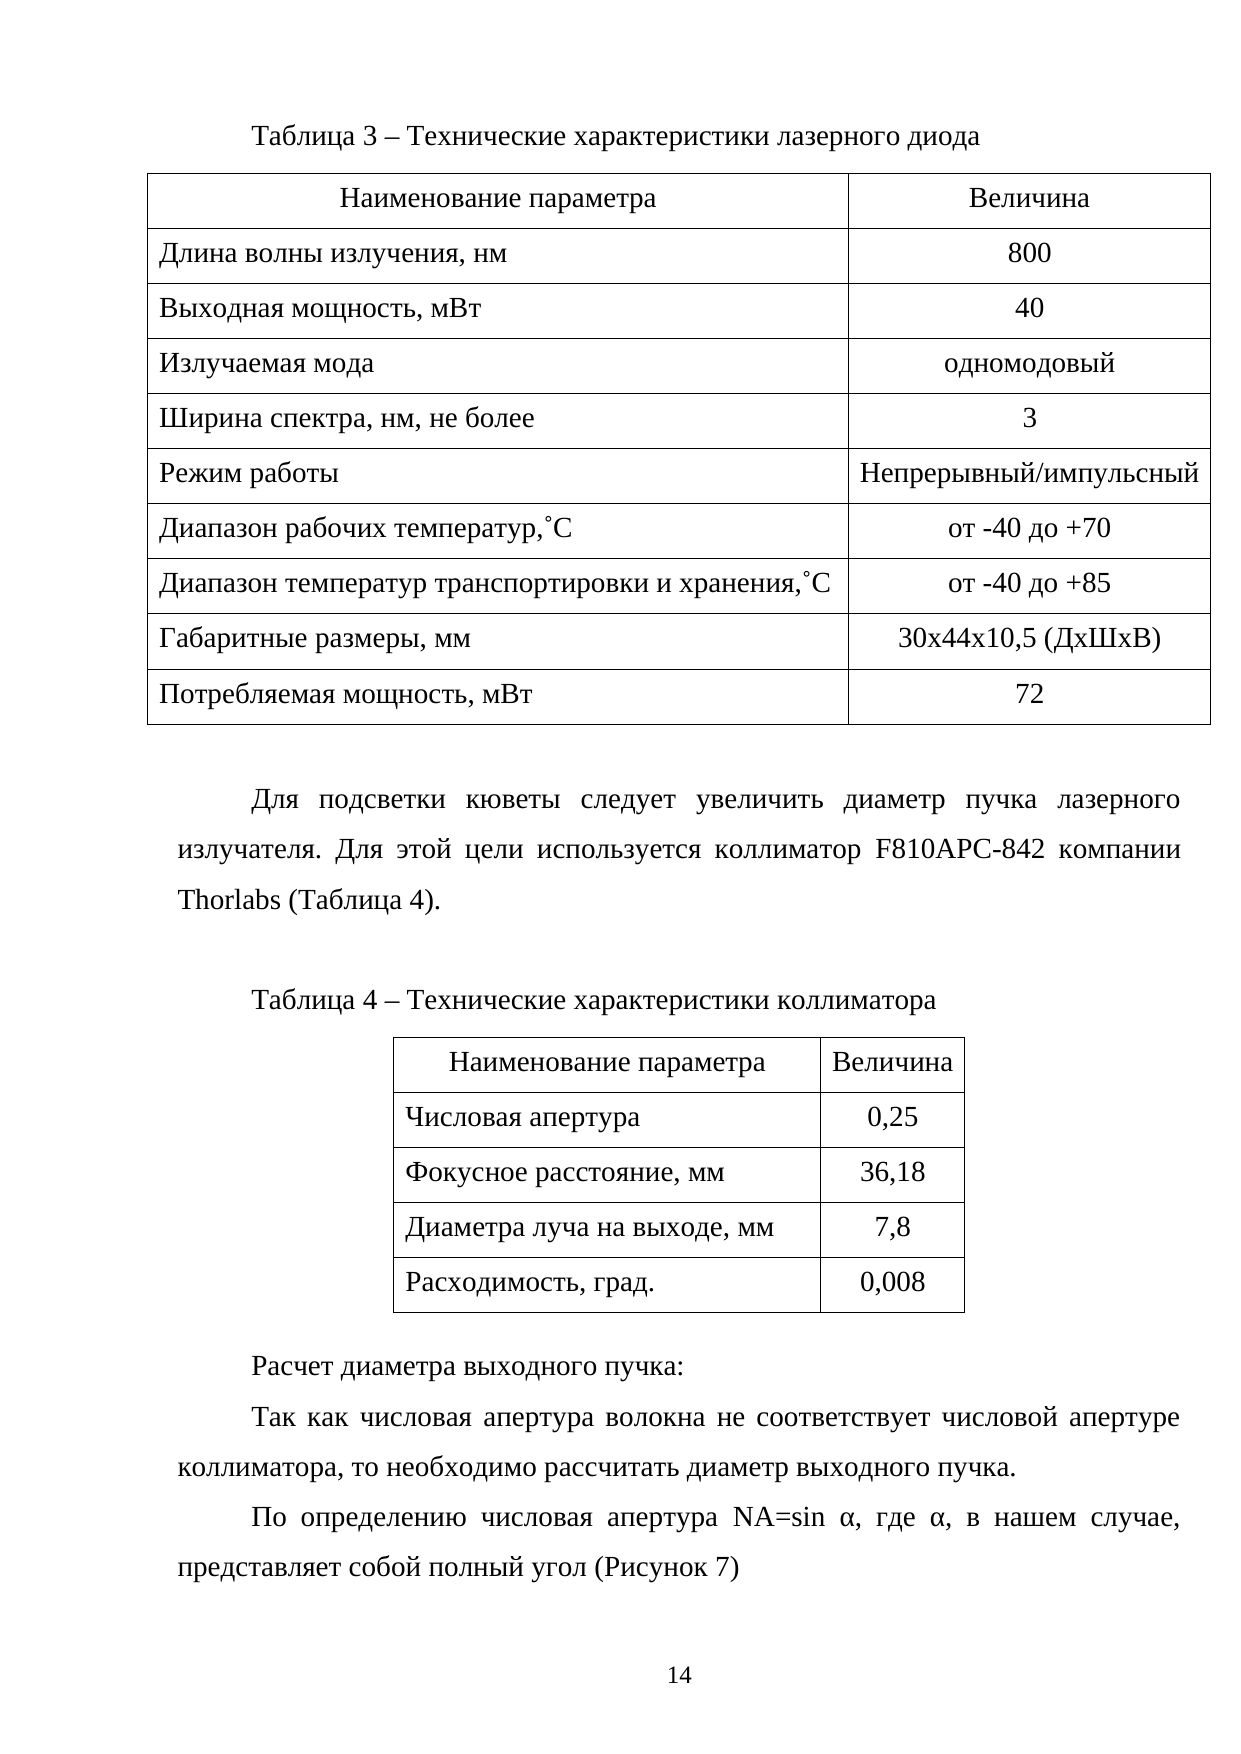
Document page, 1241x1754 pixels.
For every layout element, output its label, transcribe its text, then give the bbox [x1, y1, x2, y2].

table_cell 36,18 [821, 1148, 964, 1202]
table_cell от -40 до +85 [849, 559, 1210, 613]
table_cell 800 [849, 229, 1210, 283]
table_cell Режим работы [148, 449, 848, 503]
text Расчет диаметра выходного пучка: [177, 1348, 1181, 1382]
table_header Наименование параметра [148, 174, 848, 228]
table_cell от -40 до +70 [849, 504, 1210, 558]
table_cell Фокусное расстояние, мм [394, 1148, 820, 1202]
table_cell 40 [849, 284, 1210, 338]
table_cell одномодовый [849, 339, 1210, 393]
table_cell 30х44х10,5 (ДхШхВ) [849, 614, 1210, 668]
table_cell 3 [849, 394, 1210, 448]
text Для подсветки кюветы следует увеличить диаметр пучка лазерного излучателя. Для этой цели используется коллиматор F810APC-842 компании Thorlabs (Таблица 4). [177, 781, 1181, 915]
text По определению числовая апертура NA=sin α, где α, в нашем случае, представляет собой полный угол (Рисунок 7) [177, 1499, 1181, 1583]
table_cell Излучаемая мода [148, 339, 848, 393]
table_cell 0,25 [821, 1093, 964, 1147]
table_cell Ширина спектра, нм, не более [148, 394, 848, 448]
table_cell Диапазон температур транспортировки и хранения,˚C [148, 559, 848, 613]
table_cell 0,008 [821, 1258, 964, 1312]
table_cell Диаметра луча на выходе, мм [394, 1203, 820, 1257]
table_cell Длина волны излучения, нм [148, 229, 848, 283]
table_header Наименование параметра [394, 1038, 820, 1092]
table_cell Диапазон рабочих температур,˚C [148, 504, 848, 558]
table_cell Расходимость, град. [394, 1258, 820, 1312]
table_cell Выходная мощность, мВт [148, 284, 848, 338]
table_cell Числовая апертура [394, 1093, 820, 1147]
table_header Величина [821, 1038, 964, 1092]
text Таблица 3 – Технические характеристики лазерного диода [177, 118, 1181, 152]
table_cell 72 [849, 670, 1210, 723]
table_header Величина [849, 174, 1210, 228]
table_cell Габаритные размеры, мм [148, 614, 848, 668]
table_cell Потребляемая мощность, мВт [148, 670, 848, 723]
table_cell Непрерывный/импульсный [849, 449, 1210, 503]
table_cell 7,8 [821, 1203, 964, 1257]
text Таблица 4 – Технические характеристики коллиматора [177, 982, 1181, 1016]
text Так как числовая апертура волокна не соответствует числовой апертуре коллиматора, то необходимо рассчитать диаметр выходного пучка. [177, 1399, 1181, 1482]
